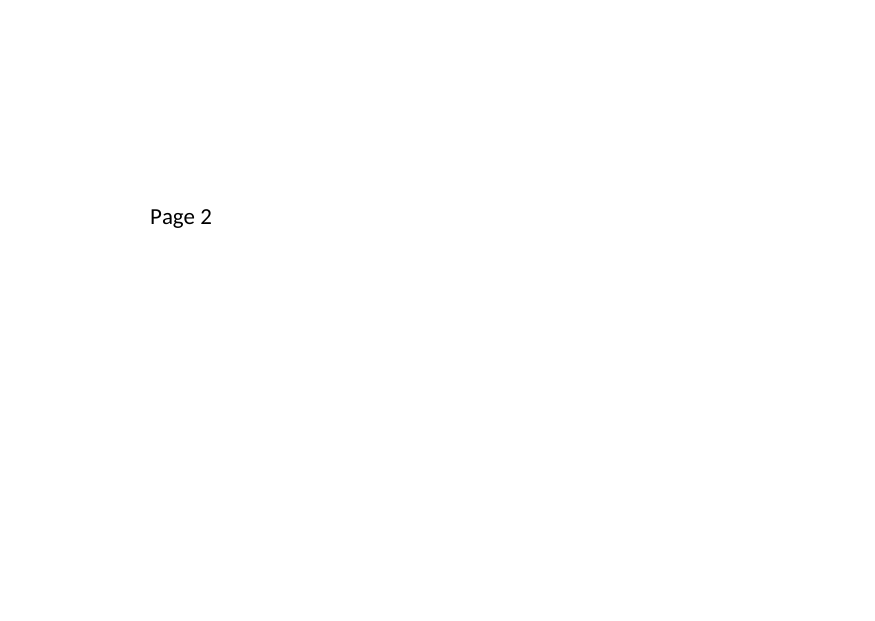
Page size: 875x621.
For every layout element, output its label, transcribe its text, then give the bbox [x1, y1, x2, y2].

text Page 2 [150, 202, 724, 230]
